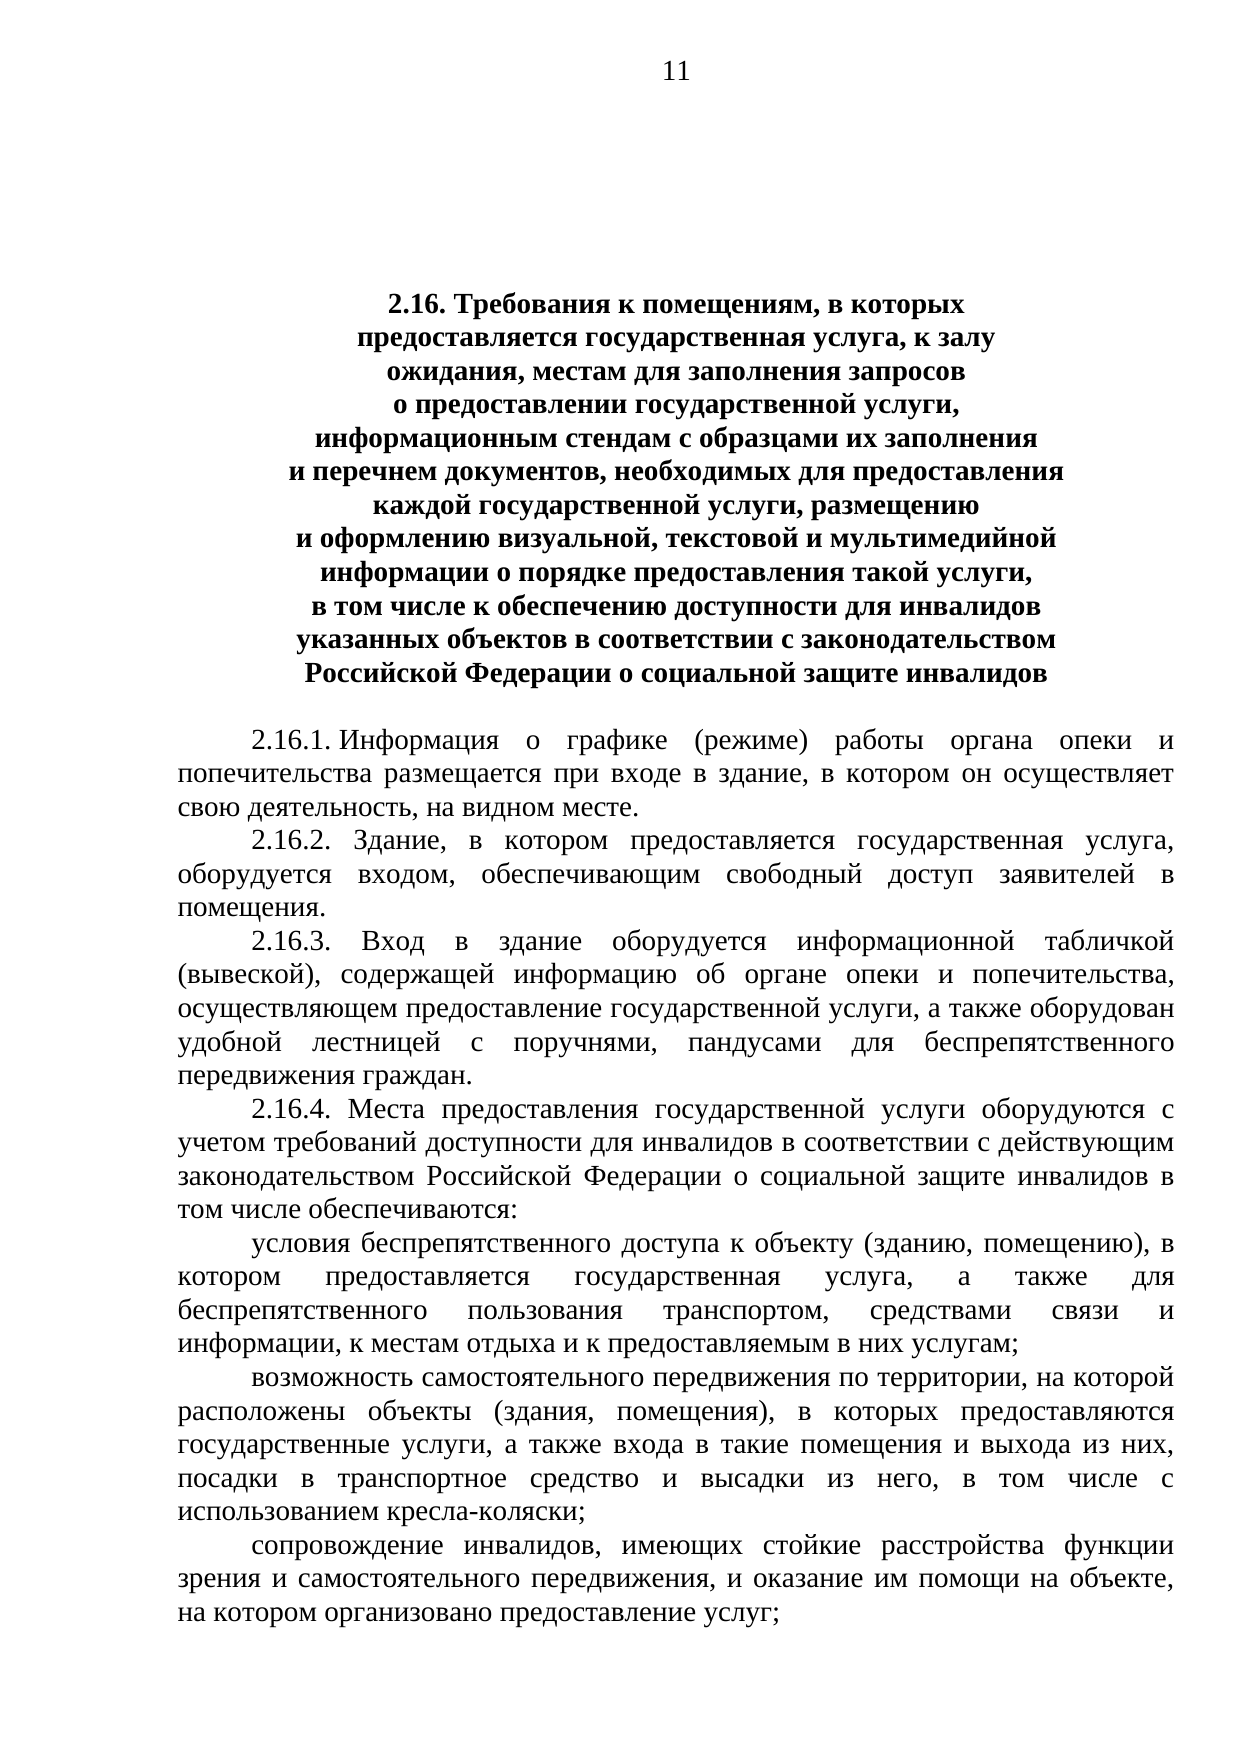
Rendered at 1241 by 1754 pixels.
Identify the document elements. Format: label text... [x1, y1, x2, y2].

text 2.16. Требования к помещениям, в которых [177, 286, 1175, 319]
text Российской Федерации о социальной защите инвалидов [177, 655, 1175, 688]
text условия беспрепятственного доступа к объекту (зданию, помещению), в котором предоставляется государственная услуга, а также для беспрепятственного пользования транспортом, средствами связи и информации, к местам отдыха и к предоставляемым в них услугам; [177, 1225, 1175, 1359]
text указанных объектов в соответствии с законодательством [177, 621, 1175, 655]
text ожидания, местам для заполнения запросов [177, 353, 1175, 386]
text предоставляется государственная услуга, к залу [177, 319, 1175, 353]
text 2.16.2. Здание, в котором предоставляется государственная услуга, оборудуется входом, обеспечивающим свободный доступ заявителей в помещения. [177, 822, 1175, 923]
text информации о порядке предоставления такой услуги, [177, 554, 1175, 588]
text сопровождение инвалидов, имеющих стойкие расстройства функции зрения и самостоятельного передвижения, и оказание им помощи на объекте, на котором организовано предоставление услуг; [177, 1527, 1175, 1627]
text и оформлению визуальной, текстовой и мультимедийной [177, 521, 1175, 554]
text каждой государственной услуги, размещению [177, 487, 1175, 521]
text в том числе к обеспечению доступности для инвалидов [177, 588, 1175, 621]
text возможность самостоятельного передвижения по территории, на которой расположены объекты (здания, помещения), в которых предоставляются государственные услуги, а также входа в такие помещения и выхода из них, посадки в транспортное средство и высадки из него, в том числе с использованием кресла-коляски; [177, 1359, 1175, 1527]
text 2.16.1. Информация о графике (режиме) работы органа опеки и попечительства размещается при входе в здание, в котором он осуществляет свою деятельность, на видном месте. [177, 722, 1175, 822]
text и перечнем документов, необходимых для предоставления [177, 453, 1175, 487]
text 2.16.3. Вход в здание оборудуется информационной табличкой (вывеской), содержащей информацию об органе опеки и попечительства, осуществляющем предоставление государственной услуги, а также оборудован удобной лестницей с поручнями, пандусами для беспрепятственного передвижения граждан. [177, 923, 1175, 1091]
text 2.16.4. Места предоставления государственной услуги оборудуются с учетом требований доступности для инвалидов в соответствии с действующим законодательством Российской Федерации о социальной защите инвалидов в том числе обеспечиваются: [177, 1091, 1175, 1225]
text о предоставлении государственной услуги, [177, 386, 1175, 420]
text информационным стендам с образцами их заполнения [177, 420, 1175, 453]
